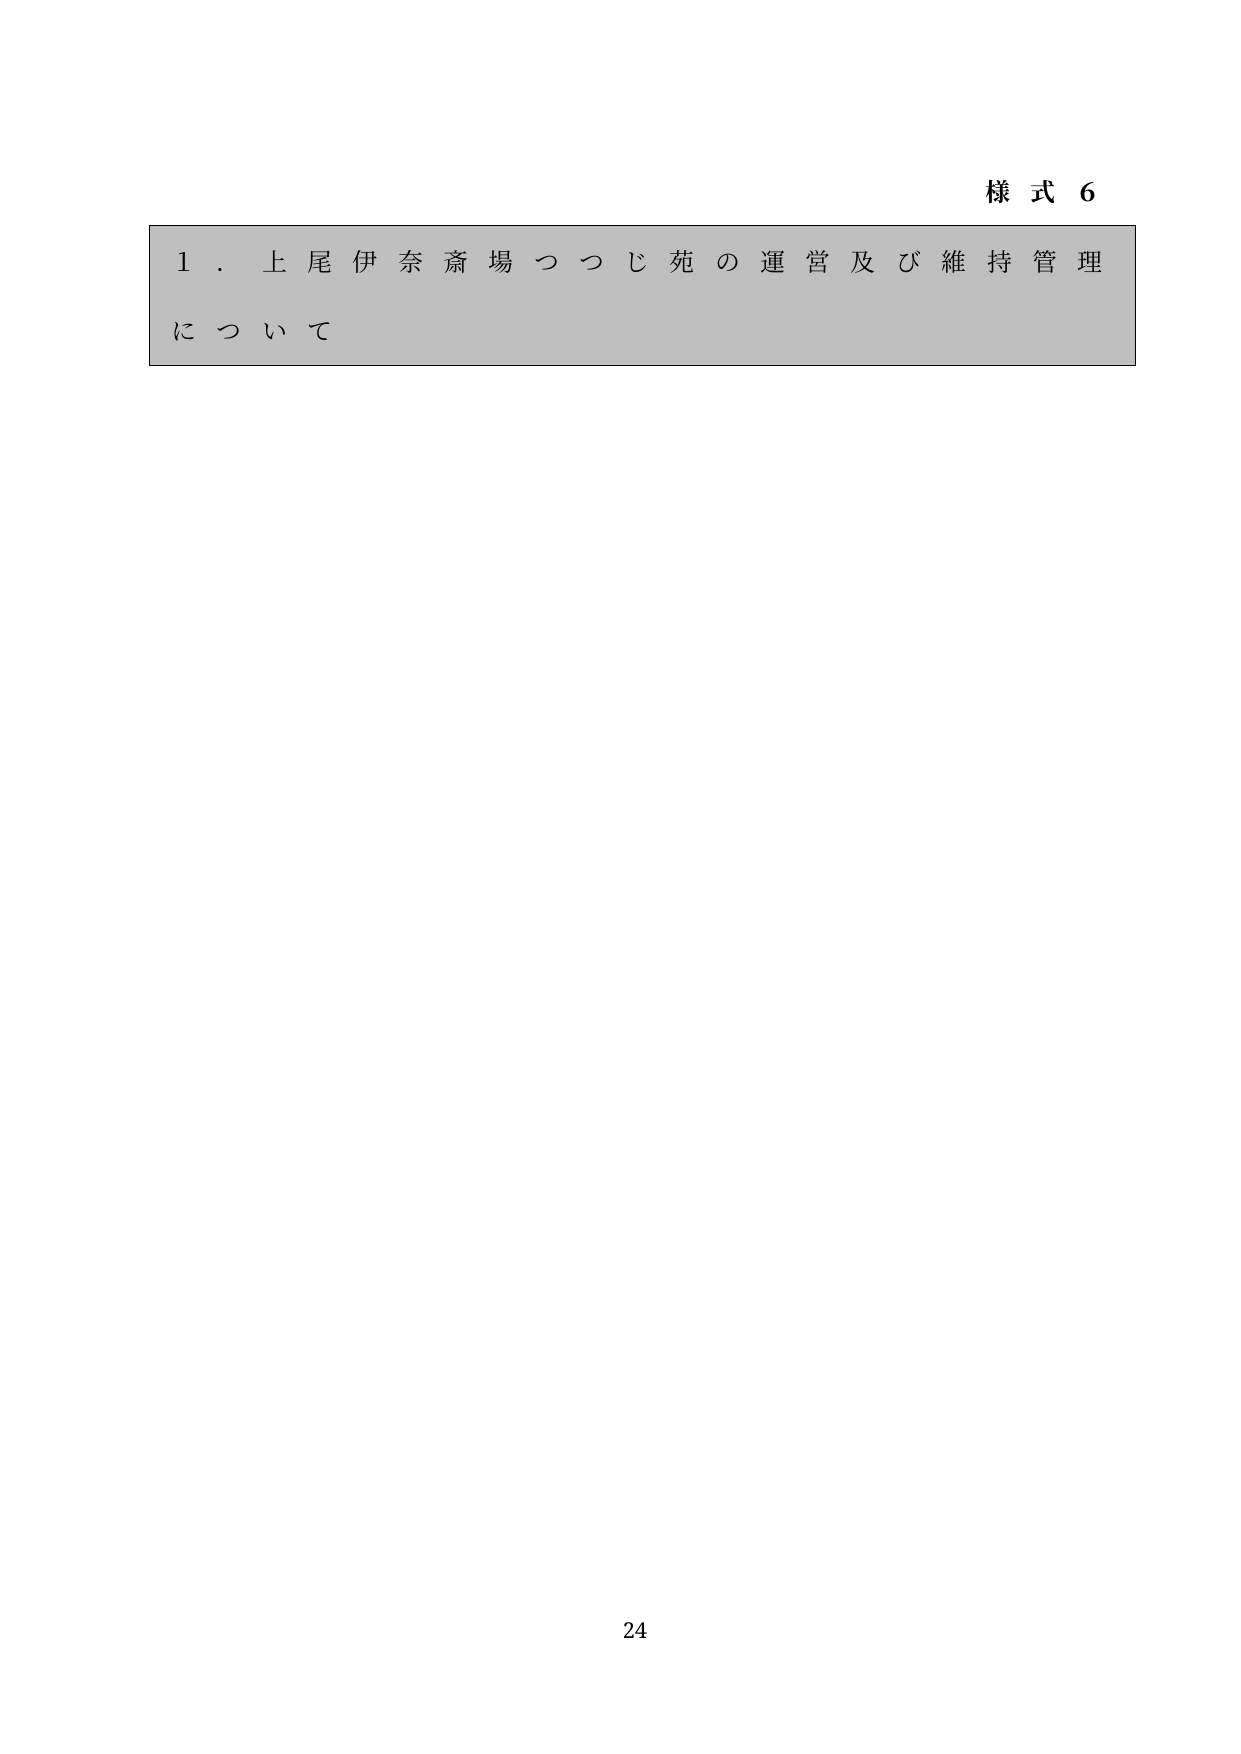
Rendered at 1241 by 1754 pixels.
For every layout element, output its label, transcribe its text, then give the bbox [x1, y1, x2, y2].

table_header １．上尾伊奈斎場つつじ苑の運営及び維持管理について [150, 226, 1135, 365]
text 様式６ [149, 156, 1121, 225]
